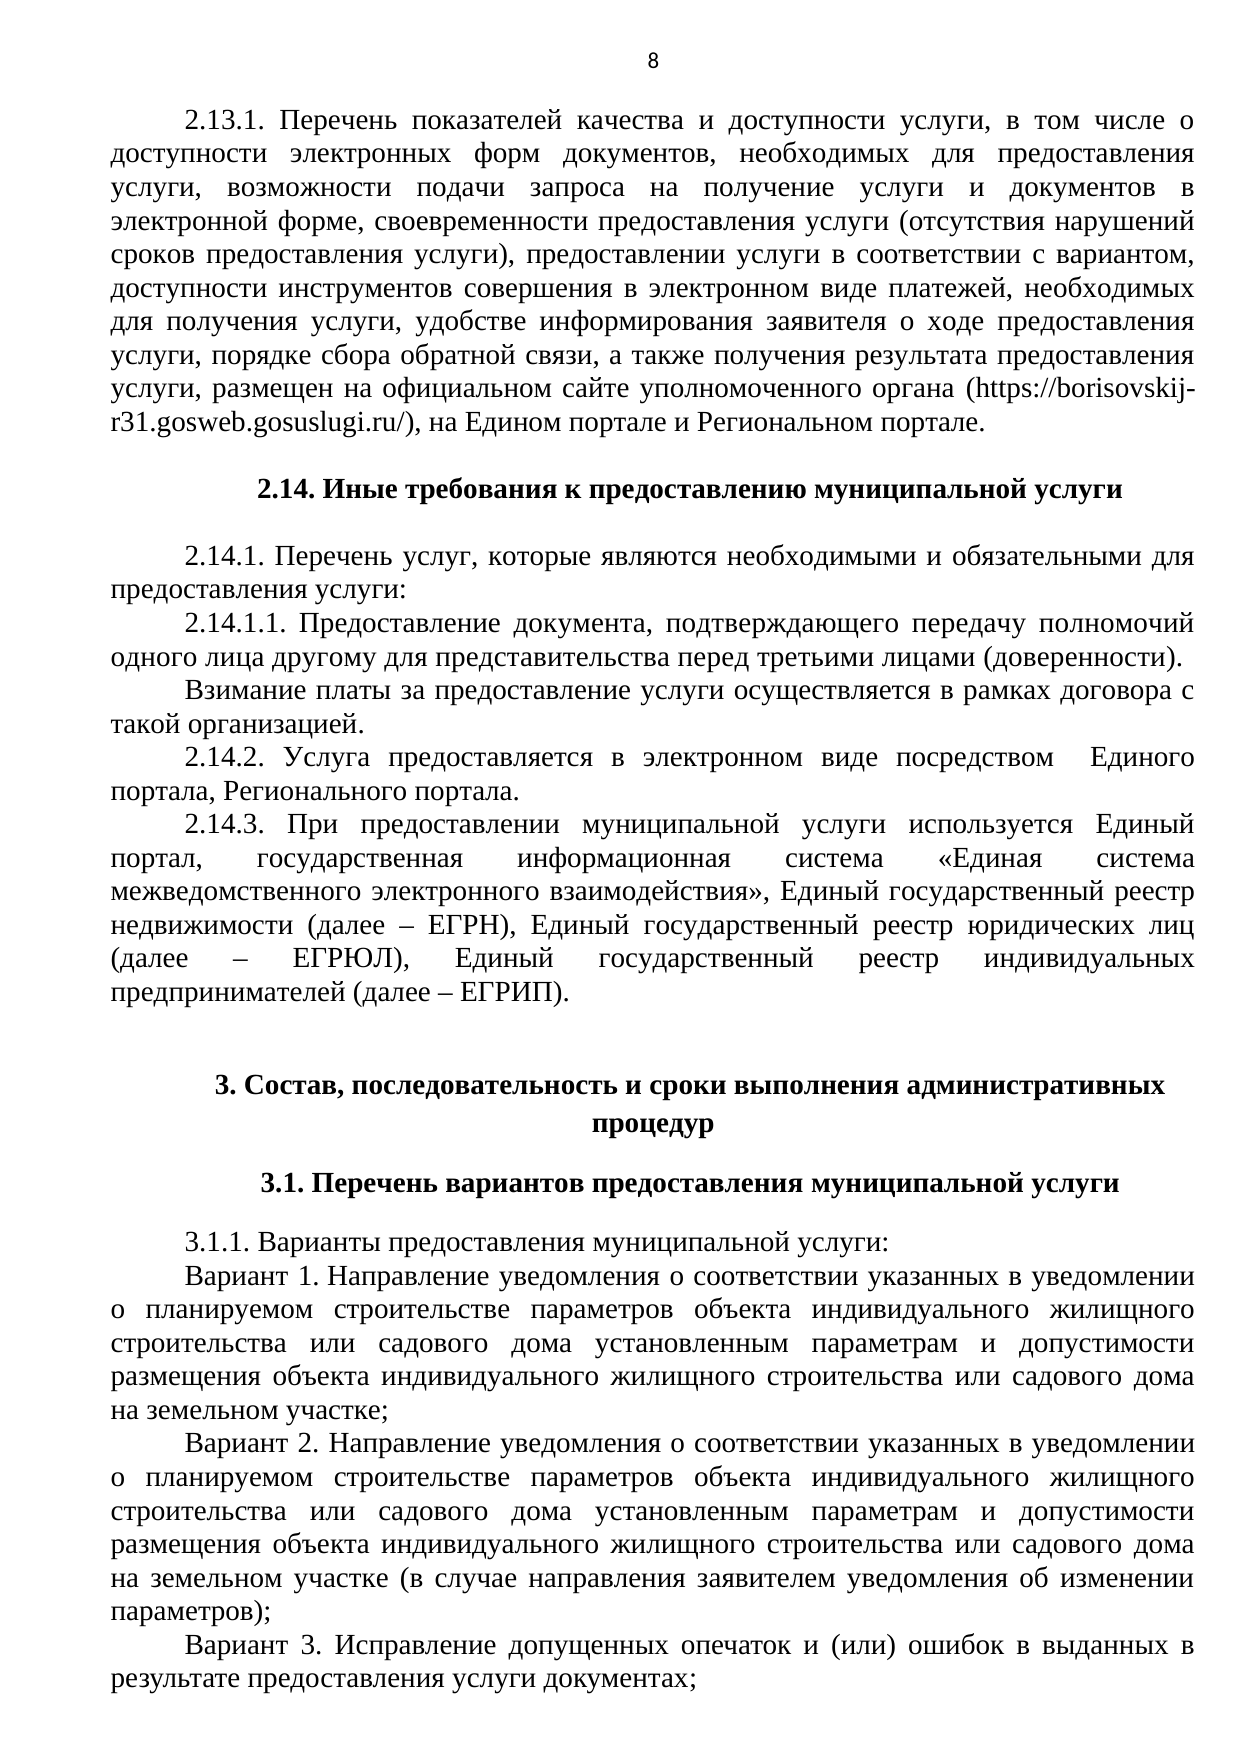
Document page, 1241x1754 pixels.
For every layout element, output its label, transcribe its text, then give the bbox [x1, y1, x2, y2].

text 2.14.3. При предоставлении муниципальной услуги используется Единый портал, государственная информационная система «Единая система межведомственного электронного взаимодействия», Единый государственный реестр недвижимости (далее – ЕГРН), Единый государственный реестр юридических лиц (далее – ЕГРЮЛ), Единый государственный реестр индивидуальных предпринимателей (далее – ЕГРИП). [110, 806, 1196, 1008]
text 3.1. Перечень вариантов предоставления муниципальной услуги [110, 1165, 1196, 1198]
text 2.14. Иные требования к предоставлению муниципальной услуги [110, 471, 1196, 504]
text Взимание платы за предоставление услуги осуществляется в рамках договора с такой организацией. [110, 672, 1196, 739]
text 2.14.1.1. Предоставление документа, подтверждающего передачу полномочий одного лица другому для представительства перед третьими лицами (доверенности). [110, 605, 1196, 672]
text 2.13.1. Перечень показателей качества и доступности услуги, в том числе о доступности электронных форм документов, необходимых для предоставления услуги, возможности подачи запроса на получение услуги и документов в электронной форме, своевременности предоставления услуги (отсутствия нарушений сроков предоставления услуги), предоставлении услуги в соответствии с вариантом, доступности инструментов совершения в электронном виде платежей, необходимых для получения услуги, удобстве информирования заявителя о ходе предоставления услуги, порядке сбора обратной связи, а также получения результата предоставления услуги, размещен на официальном сайте уполномоченного органа (https://borisovskij-r31.gosweb.gosuslugi.ru/), на Едином портале и Региональном портале. [110, 102, 1196, 437]
text 2.14.2. Услуга предоставляется в электронном виде посредством Единого портала, Регионального портала. [110, 739, 1196, 806]
text Вариант 2. Направление уведомления о соответствии указанных в уведомлении о планируемом строительстве параметров объекта индивидуального жилищного строительства или садового дома установленным параметрам и допустимости размещения объекта индивидуального жилищного строительства или садового дома на земельном участке (в случае направления заявителем уведомления об изменении параметров); [110, 1426, 1196, 1627]
text 3.1.1. Варианты предоставления муниципальной услуги: [110, 1224, 1196, 1258]
text 2.14.1. Перечень услуг, которые являются необходимыми и обязательными для предоставления услуги: [110, 538, 1196, 605]
text 3. Состав, последовательность и сроки выполнения административных процедур [110, 1067, 1196, 1139]
text Вариант 3. Исправление допущенных опечаток и (или) ошибок в выданных в результате предоставления услуги документах; [110, 1627, 1196, 1694]
text Вариант 1. Направление уведомления о соответствии указанных в уведомлении о планируемом строительстве параметров объекта индивидуального жилищного строительства или садового дома установленным параметрам и допустимости размещения объекта индивидуального жилищного строительства или садового дома на земельном участке; [110, 1258, 1196, 1426]
